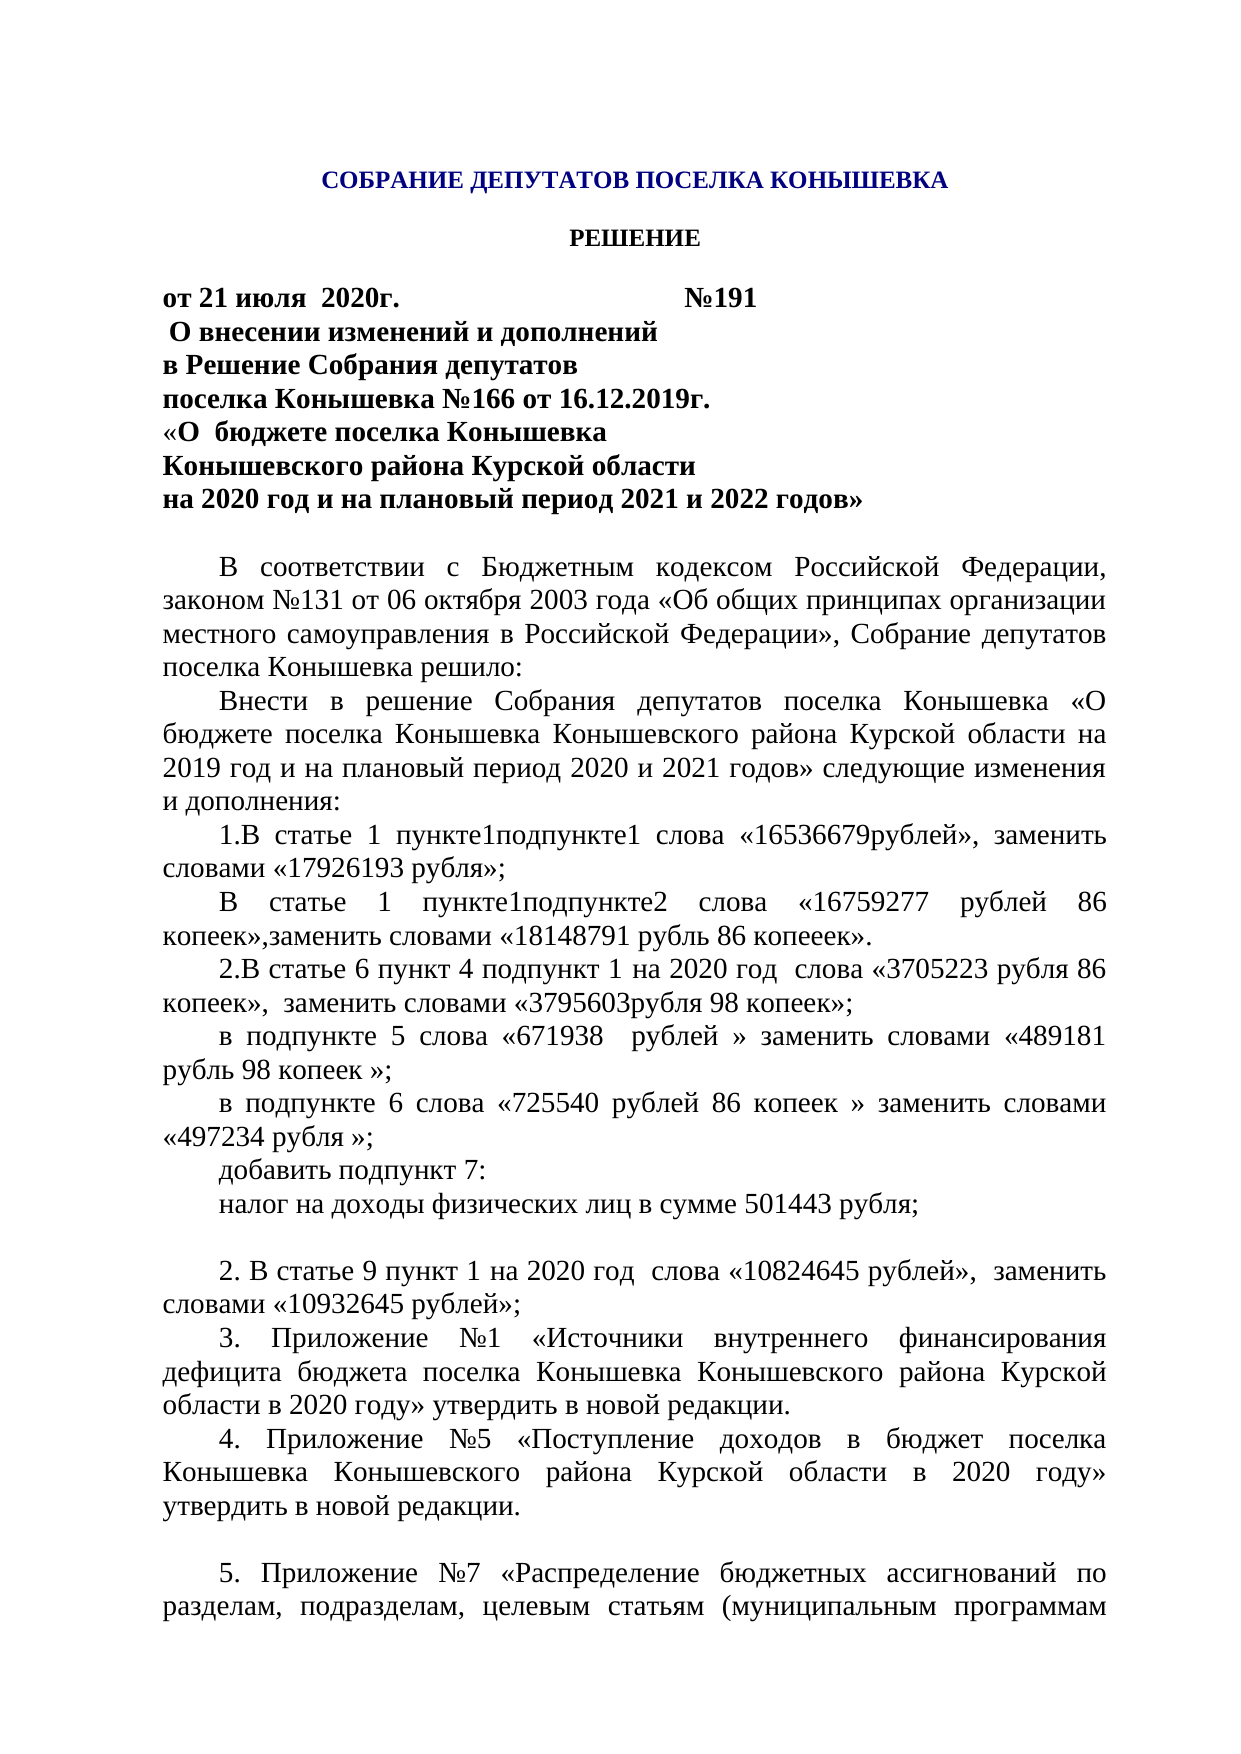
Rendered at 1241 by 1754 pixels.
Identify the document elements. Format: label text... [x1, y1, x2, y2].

text на 2020 год и на плановый период 2021 и 2022 годов» [162, 482, 1107, 515]
text 1.В статье 1 пункте1подпункте1 слова «16536679рублей», заменить словами «17926193 рубля»; [162, 817, 1107, 884]
text О внесении изменений и дополнений [162, 314, 1107, 347]
text СОБРАНИЕ ДЕПУТАТОВ ПОСЕЛКА КОНЫШЕВКА [162, 165, 1107, 194]
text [162, 1555, 1107, 1622]
text налог на доходы физических лиц в сумме 501443 рубля; [162, 1186, 1107, 1219]
text В статье 1 пункте1подпункте2 слова «16759277 рублей 86 копеек»,заменить словами «18148791 рубль 86 копееек». [162, 884, 1107, 951]
text В соответствии с Бюджетным кодексом Российской Федерации, законом №131 от 06 октября 2003 года «Об общих принципах организации местного самоуправления в Российской Федерации», Собрание депутатов поселка Конышевка решило: [162, 549, 1107, 683]
text в подпункте 5 слова «671938 рублей » заменить словами «489181 рубль 98 копеек »; [162, 1018, 1107, 1085]
text в подпункте 6 слова «725540 рублей 86 копеек » заменить словами «497234 рубля »; [162, 1085, 1107, 1152]
text в Решение Собрания депутатов [162, 347, 1107, 381]
text 4. Приложение №5 «Поступление доходов в бюджет поселка Конышевка Конышевского района Курской области в 2020 году» утвердить в новой редакции. [162, 1421, 1107, 1521]
text добавить подпункт 7: [162, 1152, 1107, 1186]
text «О бюджете поселка Конышевка [162, 414, 1107, 448]
text от 21 июля 2020г. №191 [162, 280, 1107, 314]
text поселка Конышевка №166 от 16.12.2019г. [162, 381, 1107, 414]
text 3. Приложение №1 «Источники внутреннего финансирования дефицита бюджета поселка Конышевка Конышевского района Курской области в 2020 году» утвердить в новой редакции. [162, 1320, 1107, 1421]
text Внести в решение Собрания депутатов поселка Конышевка «О бюджете поселка Конышевка Конышевского района Курской области на 2019 год и на плановый период 2020 и 2021 годов» следующие изменения и дополнения: [162, 683, 1107, 817]
text Конышевского района Курской области [162, 448, 1107, 482]
text 2.В статье 6 пункт 4 подпункт 1 на 2020 год слова «3705223 рубля 86 копеек», заменить словами «3795603рубля 98 копеек»; [162, 951, 1107, 1018]
text РЕШЕНИЕ [162, 223, 1107, 252]
text 2. В статье 9 пункт 1 на 2020 год слова «10824645 рублей», заменить словами «10932645 рублей»; [162, 1253, 1107, 1320]
